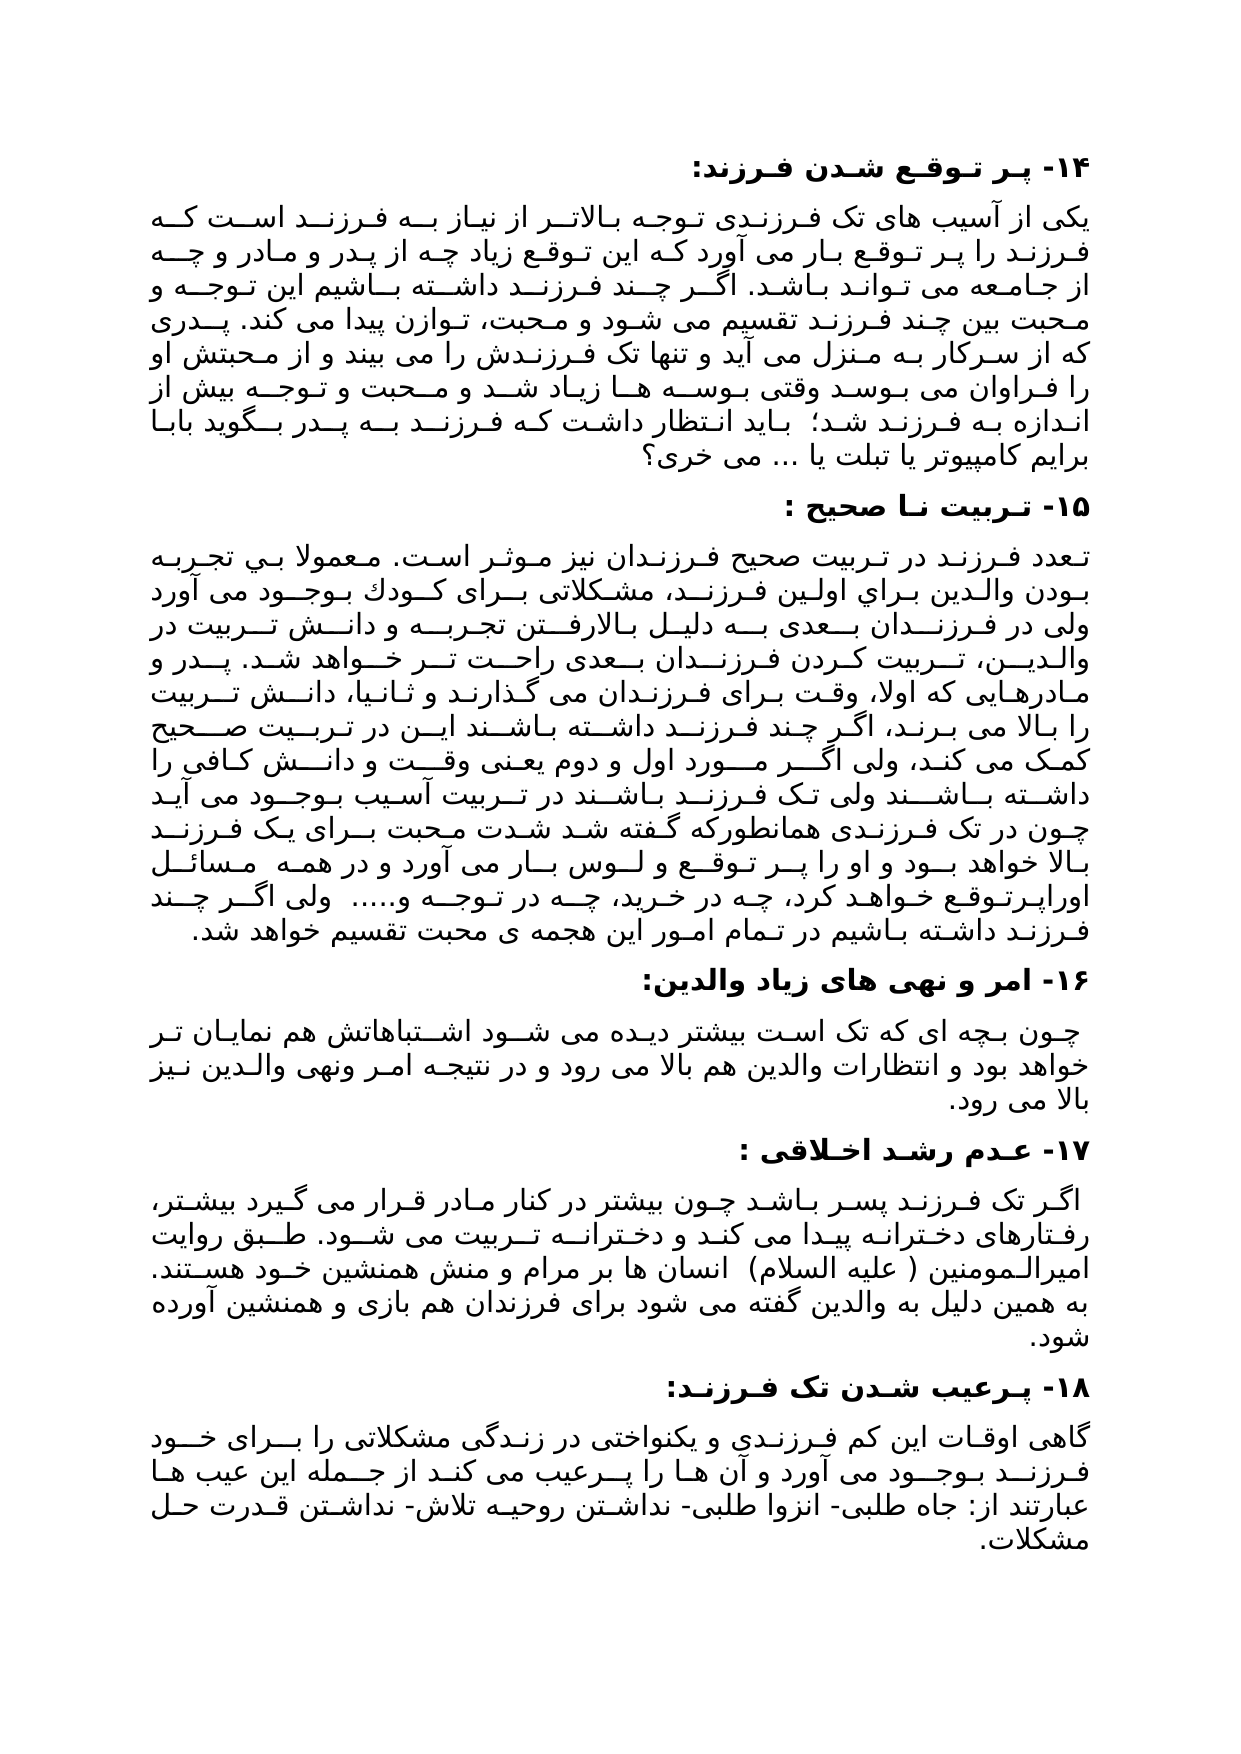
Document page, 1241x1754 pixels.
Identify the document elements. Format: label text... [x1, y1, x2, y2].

text ۱۶- امر و نهی های زیاد والدین: [150, 964, 1090, 998]
text تـعدد فـرزنـد در تـربیت صحیح فـرزنـدان نیز مـوثـر اسـت. مـعمولا بـي تجـربـه بـودن والـدین بـراي اولـین فـرزنـد، مشکلاتی بـرای كـودك بـوجـود می آورد ولی در فـرزنـدان بـعدی بـه دلیل بـالارفـتن تجـربـه و دانـش تـربیت در والـديـن، تـربیت کردن فـرزنـدان بـعدی راحـت تـر خـواهد شد. پـدر و مـادرھـایی که اولا، وقـت بـرای فـرزنـدان می گـذارنـد و ثـانـیا، دانـش تـربیت را بـالا می بـرنـد، اگـر چـند فـرزنـد داشـته بـاشـند ايـن در تـربـیت صــحیح کمک می کند، ولی اگــر مــورد اول و دوم یعنی وقــت و دانــش کافی را داشــته بــاشــند ولی تک فـرزنـد بـاشـند در تـربیت آسیب بـوجـود می آید چـون در تک فـرزنـدی همانطورکه گـفته شـد شـدت مـحبت بـرای یک فـرزنـد بـالا خواهد بـود و او را پـر تـوقـع و لـوس بـار می آورد و در همه مـسائـل اوراپـرتـوقـع خـواھـد کرد، چـه در خـرید، چـه در تـوجـه و..... ولی اگـر چـند فـرزنـد داشـته بـاشیم در تـمام امـور این هجمه ی محبت تقسیم خواهد شد. [150, 539, 1090, 947]
text چـون بـچه ای که تک اسـت بیشتر دیده می شـود اشـتباهاتش هم نمایان تر خواهد بود و انتظارات والدین هم بالا می رود و در نتیجه امر ونهی والدین نیز بالا می رود. [150, 1014, 1090, 1116]
text ۱۷- عـدم رشـد اخـلاقی : [150, 1133, 1090, 1167]
text گاهی اوقـات این کم فـرزنـدی و یکنواختی در زنـدگی مشکلاتی را بـرای خـود فـرزنـد بـوجـود می آورد و آن ها را پـرعیب می کند از جـمله این عیب ها عبارتند از: جاه طلبی- انزوا طلبی- نداشتن روحیه تلاش- نداشتن قدرت حل مشکلات. [150, 1421, 1090, 1556]
text ۱۴- پـر تـوقـع شـدن فـرزند: [150, 150, 1090, 184]
text ۱۸- پـرعیب شـدن تک فـرزنـد: [150, 1370, 1090, 1404]
text ۱۵- تـربیت نـا صحیح : [150, 489, 1090, 523]
text یکی از آسیب های تک فـرزنـدی تـوجـه بـالاتـر از نیاز بـه فـرزنـد اسـت كـه فـرزنـد را پـر تـوقـع بـار می آورد كـه این تـوقـع زیاد چـه از پـدر و مـادر و چـه از جـامـعه می تـوانـد بـاشـد. اگـر چـند فـرزنـد داشـته بـاشیم این تـوجـه و مـحبت بین چـند فـرزنـد تقسیم می شـود و مـحبت، تـوازن پیدا می کند. پـدری که از سـرکار بـه مـنزل می آید و تنها تک فـرزنـدش را می بیند و از مـحبتش او را فـراوان می بـوسـد وقتی بـوسـه ھـا زیاد شـد و مـحبت و تـوجـه بیش از انـدازه بـه فـرزنـد شـد؛ بـاید انـتظار داشـت که فـرزنـد بـه پـدر بـگوید بابا برايم کامپیوتر یا تبلت یا ... می خری؟ [150, 201, 1090, 472]
text اگـر تک فـرزنـد پسـر بـاشـد چـون بیشتر در کنار مـادر قـرار می گیرد بیشتر، رفـتارهای دخـترانـه پیدا می کند و دخـترانـه تـربیت می شـود. طـبق روایت امیرالـمومنین ( علیه السلام) انسان ها بر مرام و منش همنشین خود هستند. به همین دلیل به والدین گفته می شود برای فرزندان هم بازی و همنشین آورده شود. [150, 1183, 1090, 1353]
